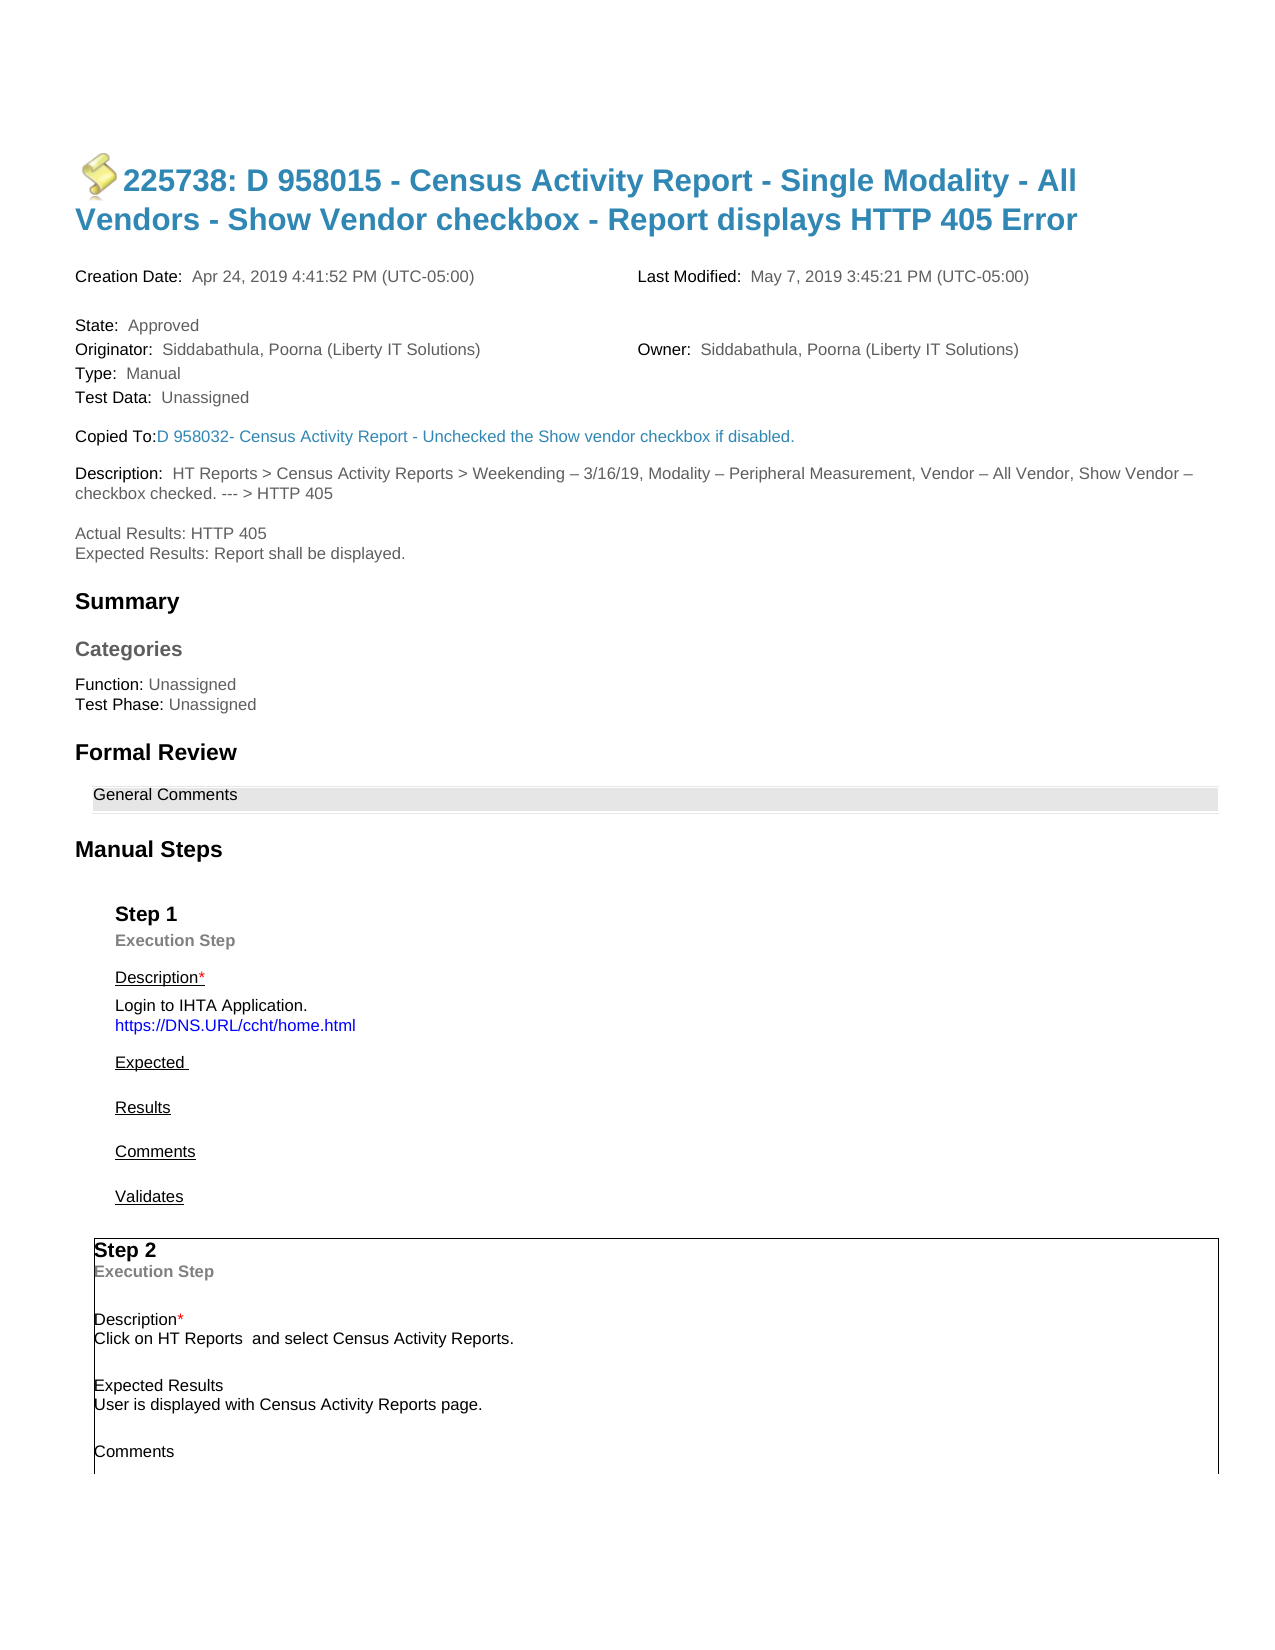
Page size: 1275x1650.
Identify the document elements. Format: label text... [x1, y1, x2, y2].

text Manual Steps [75, 836, 1212, 863]
text Test Data: Unassigned [75, 388, 1212, 407]
text 225738: D 958015 - Census Activity Report - Single Modality - All Vendors - Show Vendor checkbox - Report displays HTTP 405 Error [75, 162, 1079, 237]
text Originator: Siddabathula, Poorna (Liberty IT Solutions) Owner: Siddabathula, Poorna (Liberty IT Solutions) Type: Manual [75, 340, 1019, 383]
picture [75, 152, 124, 162]
text Function: Unassigned Test Phase: Unassigned [75, 674, 267, 713]
text Actual Results: HTTP 405 [75, 523, 1212, 543]
subtitle Summary [75, 588, 1212, 614]
text Copied To:D 958032- Census Activity Report - Unchecked the Show vendor checkbox if disabled. [75, 427, 1212, 446]
subtitle Formal Review [75, 739, 1212, 765]
text Creation Date: Apr 24, 2019 4:41:52 PM (UTC-05:00) Last Modified: May 7, 2019 3:45:21 PM (UTC-05:00) [75, 267, 1212, 286]
text State: Approved [75, 316, 1212, 335]
text Description: HT Reports > Census Activity Reports > Weekending – 3/16/19, Modality – Peripheral Measurement, Vendor – All Vendor, Show Vendor – checkbox checked. --- > HTTP 405 [75, 464, 1212, 503]
text Categories [75, 637, 1212, 661]
text Expected Results: Report shall be displayed. [75, 543, 1212, 563]
